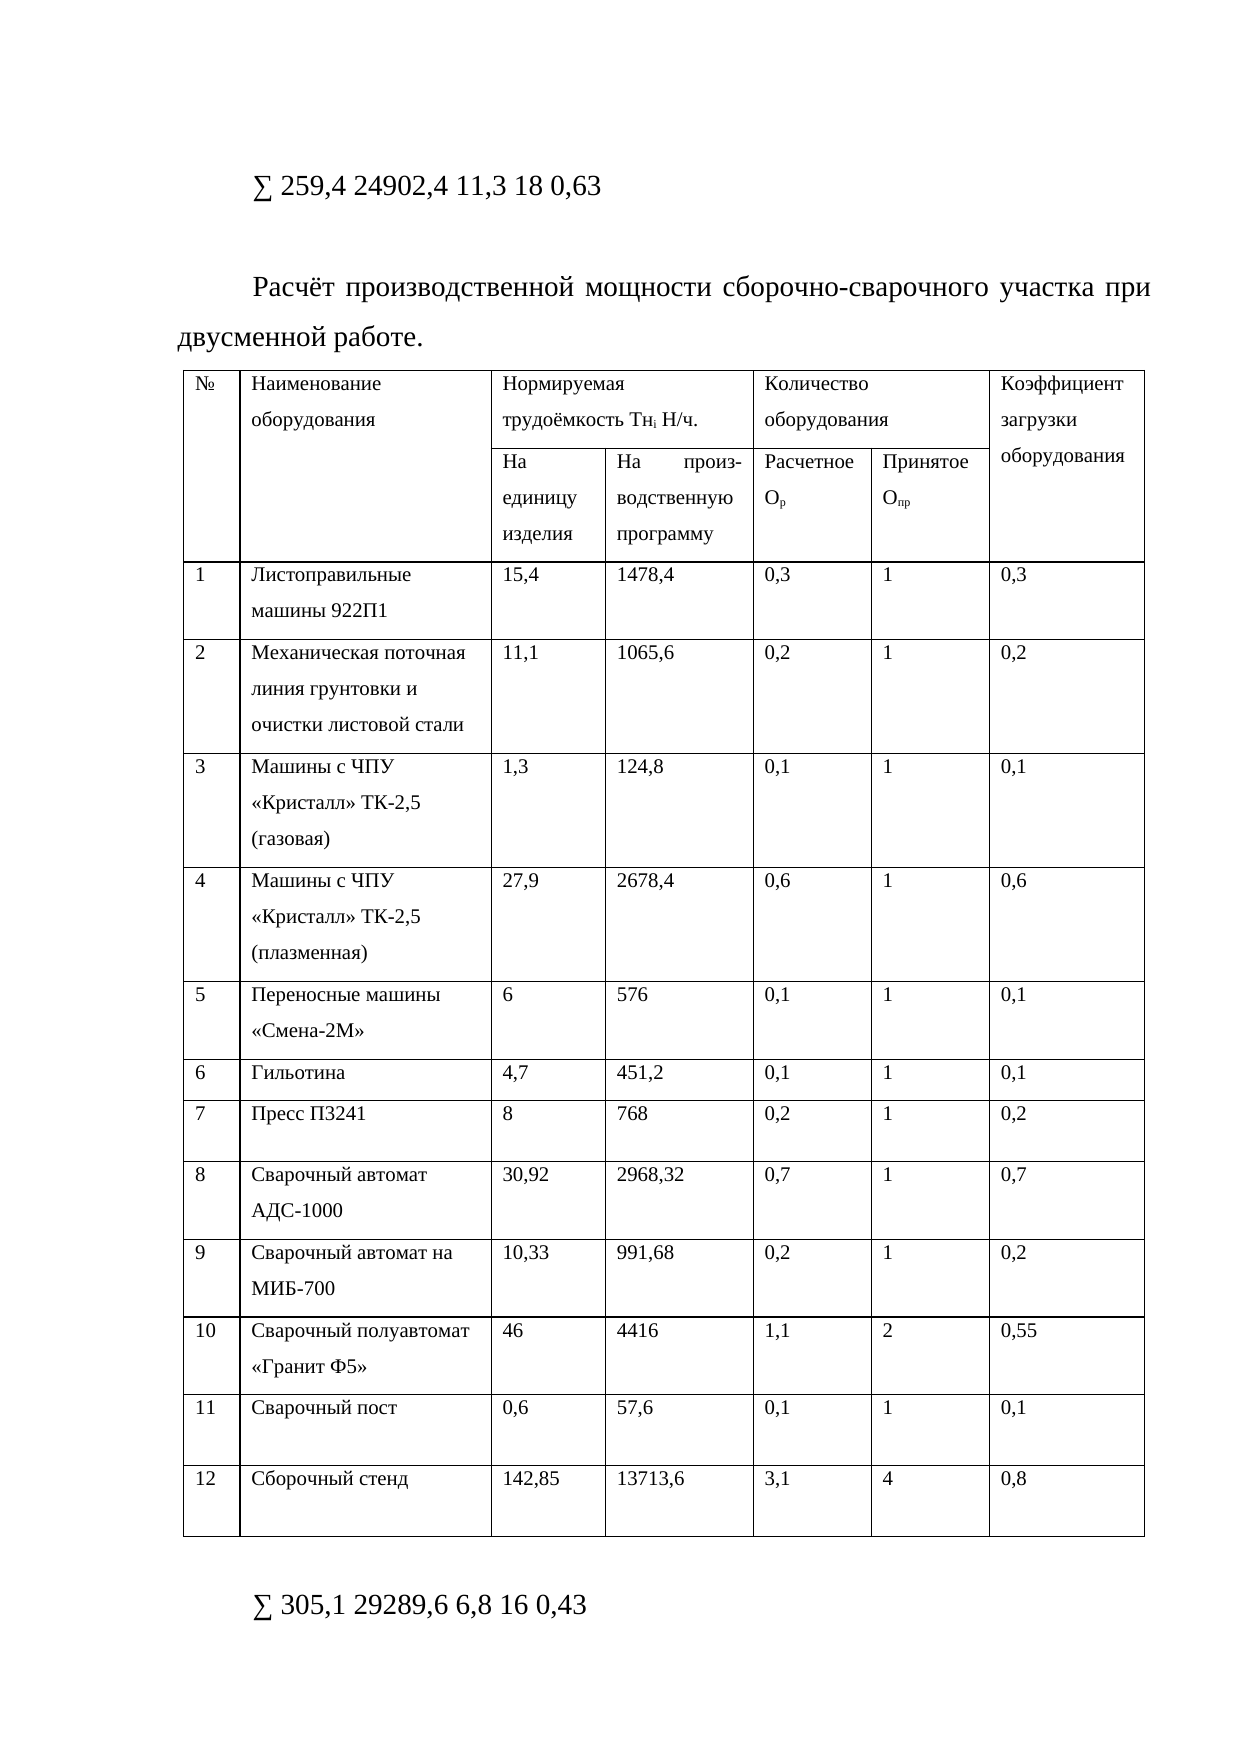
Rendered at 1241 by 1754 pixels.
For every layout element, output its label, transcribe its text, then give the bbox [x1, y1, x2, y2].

table_cell 0,3 [754, 563, 871, 639]
table_cell 3,1 [754, 1466, 871, 1536]
table_cell 0,3 [990, 563, 1144, 639]
table_cell 4 [184, 868, 239, 981]
table_cell 57,6 [606, 1395, 753, 1465]
table_cell 576 [606, 982, 753, 1058]
table_cell 7 [184, 1101, 239, 1161]
table_cell 4,7 [492, 1060, 605, 1100]
table_cell 1 [872, 1395, 989, 1465]
table_cell 30,92 [492, 1162, 605, 1239]
table_cell 0,55 [990, 1318, 1144, 1394]
table_cell Переносные машины «Смена-2М» [241, 982, 491, 1058]
table_cell 0,6 [754, 868, 871, 981]
table_cell 0,1 [990, 1060, 1144, 1100]
table_header Количество оборудования [754, 371, 989, 447]
table_cell 10 [184, 1318, 239, 1394]
table_cell 1 [872, 868, 989, 981]
table_cell Принятое Опр [872, 449, 989, 561]
text ∑ 305,1 29289,6 6,8 16 0,43 [177, 1587, 1152, 1620]
table_header Наименование оборудования [241, 371, 491, 561]
table_cell 6 [492, 982, 605, 1058]
table_cell 1065,6 [606, 640, 753, 753]
table_cell Машины с ЧПУ «Кристалл» ТК-2,5 (газовая) [241, 754, 491, 867]
table_cell 0,1 [990, 754, 1144, 867]
table_cell 0,1 [990, 982, 1144, 1058]
table_cell 0,2 [754, 640, 871, 753]
table_cell Гильотина [241, 1060, 491, 1100]
table_cell Сварочный полуавтомат «Гранит Ф5» [241, 1318, 491, 1394]
table_cell 6 [184, 1060, 239, 1100]
table_cell 46 [492, 1318, 605, 1394]
table_cell 10,33 [492, 1240, 605, 1316]
table_cell 1 [872, 1162, 989, 1239]
table_cell 142,85 [492, 1466, 605, 1536]
table_cell 1,3 [492, 754, 605, 867]
table_cell 1 [184, 563, 239, 639]
table_cell 0,1 [754, 1395, 871, 1465]
table_cell Сварочный пост [241, 1395, 491, 1465]
table_cell 5 [184, 982, 239, 1058]
table_cell 768 [606, 1101, 753, 1161]
table_cell 11 [184, 1395, 239, 1465]
table_cell На произ-водственную программу [606, 449, 753, 561]
table_cell 0,2 [990, 1240, 1144, 1316]
table_cell Сварочный автомат на МИБ-700 [241, 1240, 491, 1316]
table_cell 12 [184, 1466, 239, 1536]
table_cell Механическая поточная линия грунтовки и очистки листовой стали [241, 640, 491, 753]
table_cell 4 [872, 1466, 989, 1536]
table_cell 2968,32 [606, 1162, 753, 1239]
table_cell 0,7 [990, 1162, 1144, 1239]
table_cell 0,6 [492, 1395, 605, 1465]
table_cell 451,2 [606, 1060, 753, 1100]
table_cell 1 [872, 754, 989, 867]
table_cell Машины с ЧПУ «Кристалл» ТК-2,5 (плазменная) [241, 868, 491, 981]
table_cell 0,1 [990, 1395, 1144, 1465]
table_cell 8 [492, 1101, 605, 1161]
table_cell 1 [872, 1101, 989, 1161]
table_cell 2678,4 [606, 868, 753, 981]
table_cell 1 [872, 1240, 989, 1316]
table_cell 0,1 [754, 1060, 871, 1100]
table_cell 11,1 [492, 640, 605, 753]
table_cell 0,2 [990, 1101, 1144, 1161]
table_cell 8 [184, 1162, 239, 1239]
text ∑ 259,4 24902,4 11,3 18 0,63 [177, 168, 1152, 202]
table_cell Листоправильные машины 922П1 [241, 563, 491, 639]
table_cell 0,1 [754, 982, 871, 1058]
table_cell Расчетное Ор [754, 449, 871, 561]
table_cell 0,2 [754, 1240, 871, 1316]
table_cell Сборочный стенд [241, 1466, 491, 1536]
table_cell 0,6 [990, 868, 1144, 981]
table_cell 9 [184, 1240, 239, 1316]
table_cell 13713,6 [606, 1466, 753, 1536]
table_header Нормируемая трудоёмкость Тнi Н/ч. [492, 371, 753, 447]
table_cell 4416 [606, 1318, 753, 1394]
table_cell Пресс П3241 [241, 1101, 491, 1161]
table_cell 0,2 [754, 1101, 871, 1161]
table_cell Сварочный автомат АДС-1000 [241, 1162, 491, 1239]
table_cell На единицу изделия [492, 449, 605, 561]
table_cell 0,8 [990, 1466, 1144, 1536]
table_cell 1,1 [754, 1318, 871, 1394]
table_cell 15,4 [492, 563, 605, 639]
table_header № [184, 371, 239, 561]
table_cell 1 [872, 640, 989, 753]
table_cell 3 [184, 754, 239, 867]
table_cell 27,9 [492, 868, 605, 981]
table_cell 2 [872, 1318, 989, 1394]
table_cell 0,7 [754, 1162, 871, 1239]
table_cell 1 [872, 1060, 989, 1100]
table_header Коэффициент загрузки оборудования [990, 371, 1144, 561]
table_cell 0,1 [754, 754, 871, 867]
table_cell 1 [872, 982, 989, 1058]
table_cell 0,2 [990, 640, 1144, 753]
table_cell 2 [184, 640, 239, 753]
table_cell 1478,4 [606, 563, 753, 639]
table_cell 1 [872, 563, 989, 639]
table_cell 991,68 [606, 1240, 753, 1316]
text Расчёт производственной мощности сборочно-сварочного участка при двусменной работе. [177, 269, 1152, 353]
table_cell 124,8 [606, 754, 753, 867]
